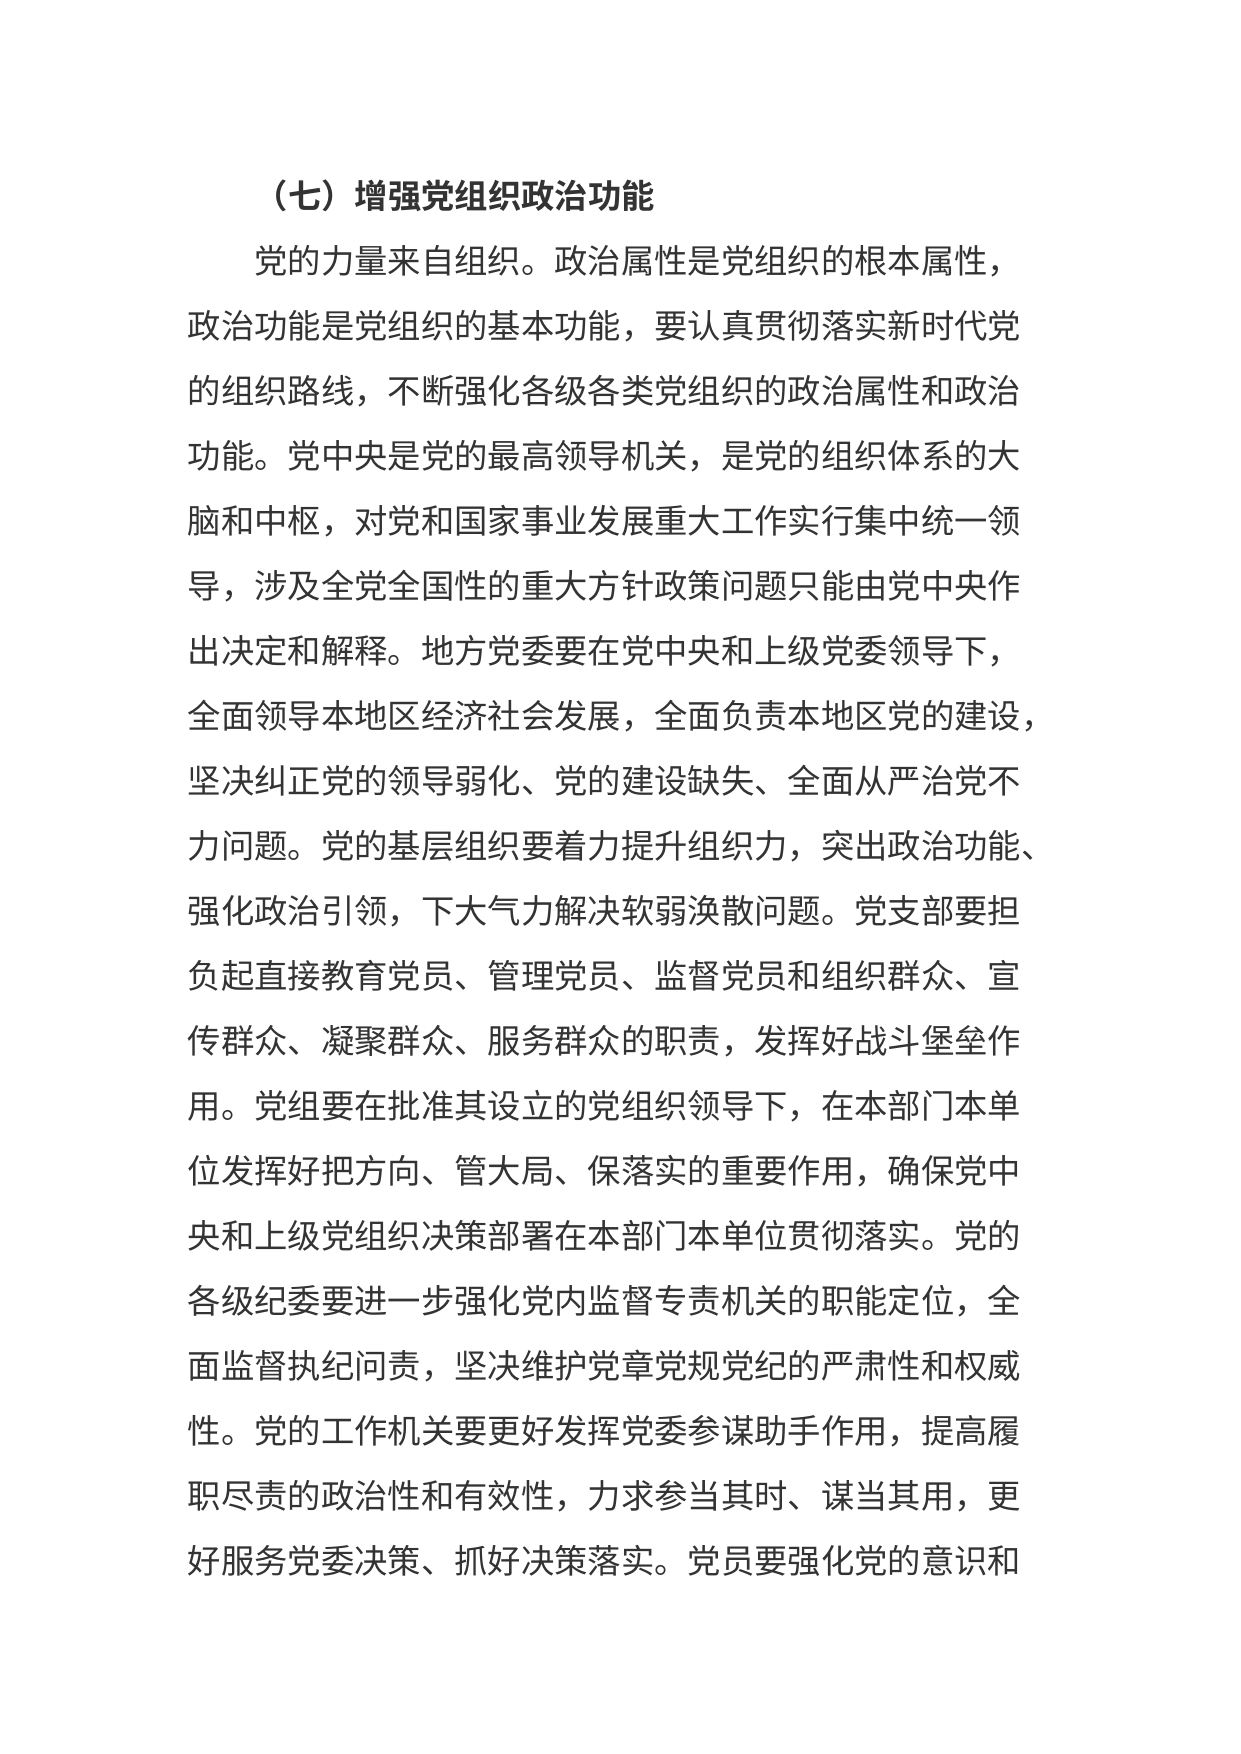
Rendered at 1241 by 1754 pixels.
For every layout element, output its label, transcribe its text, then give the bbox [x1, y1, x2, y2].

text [187, 227, 1053, 1592]
text （七）增强党组织政治功能 [187, 162, 1053, 227]
